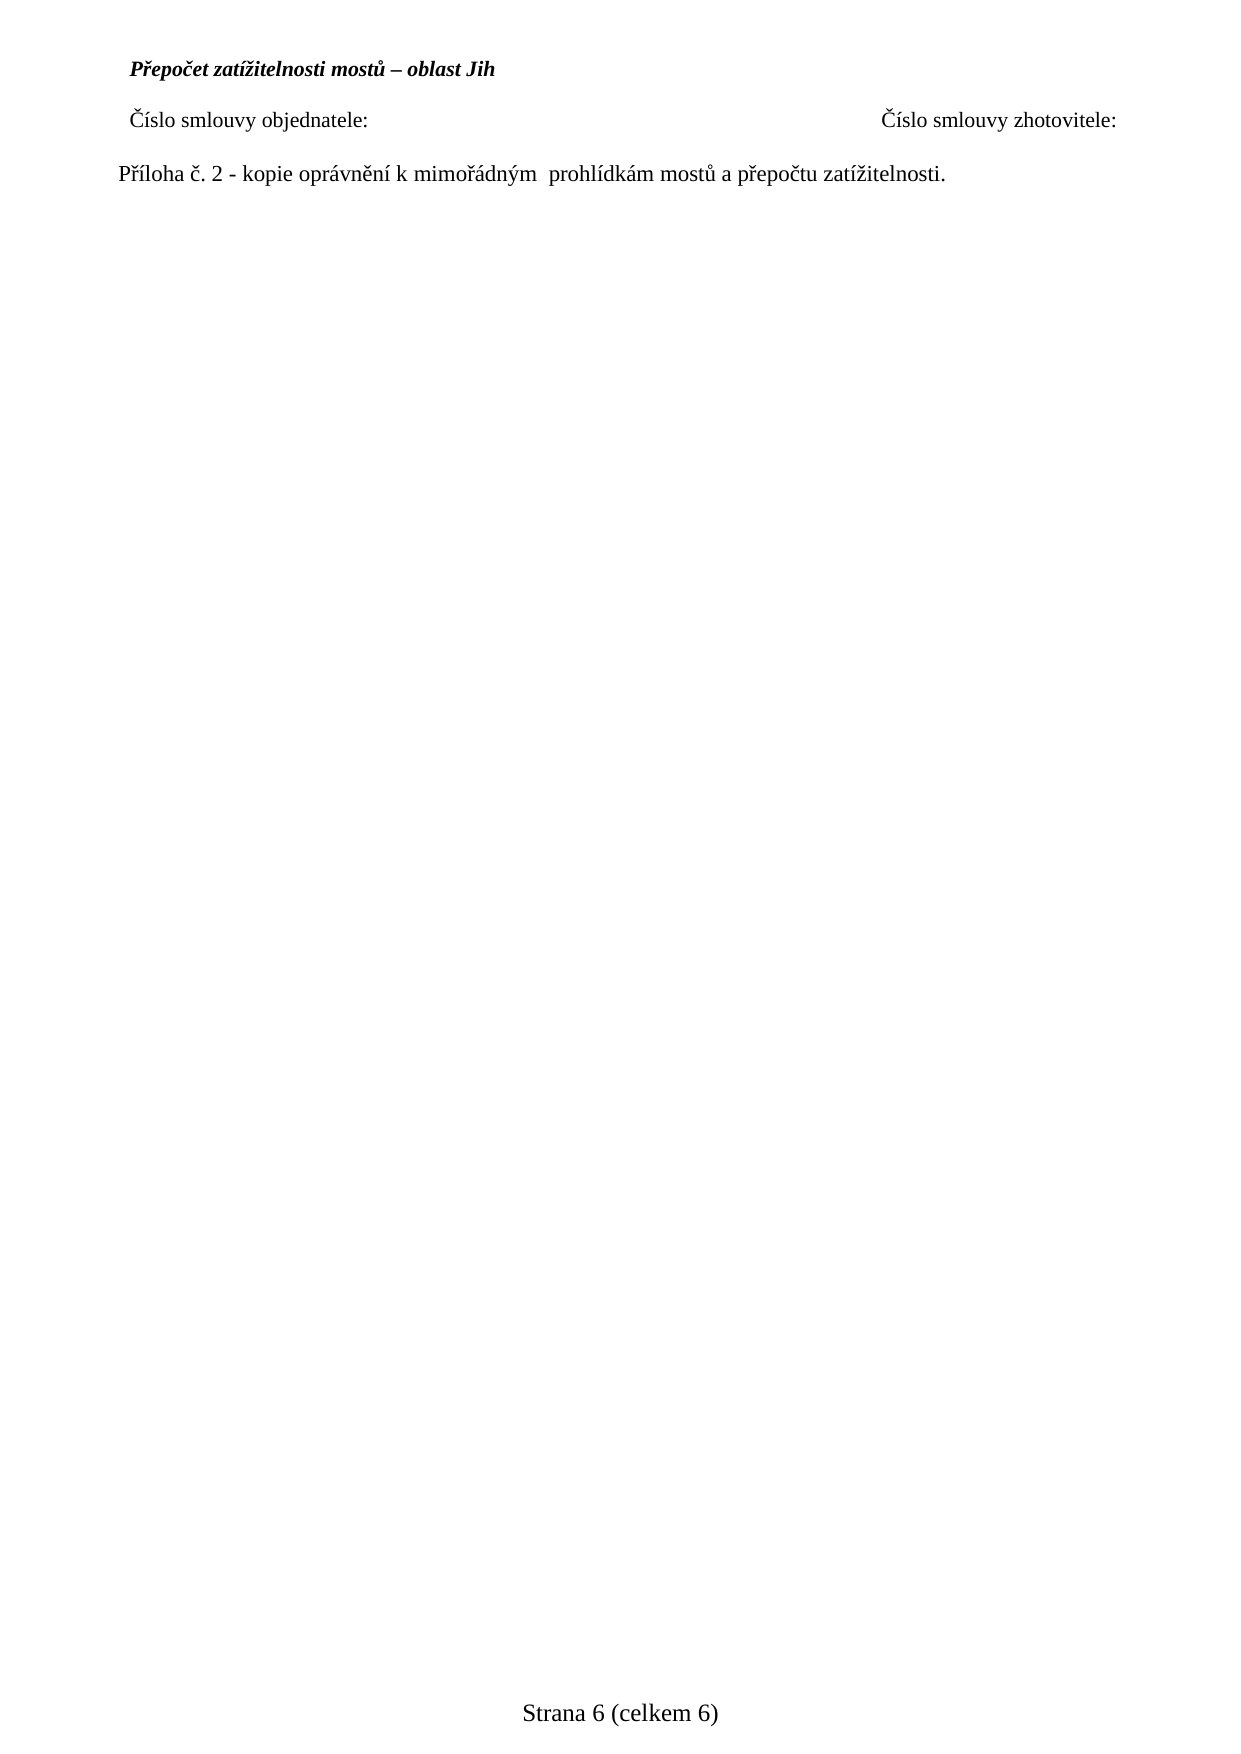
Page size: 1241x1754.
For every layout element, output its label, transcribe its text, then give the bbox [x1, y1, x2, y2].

text Příloha č. 2 - kopie oprávnění k mimořádným prohlídkám mostů a přepočtu zatížitelnosti. [118, 161, 1122, 187]
